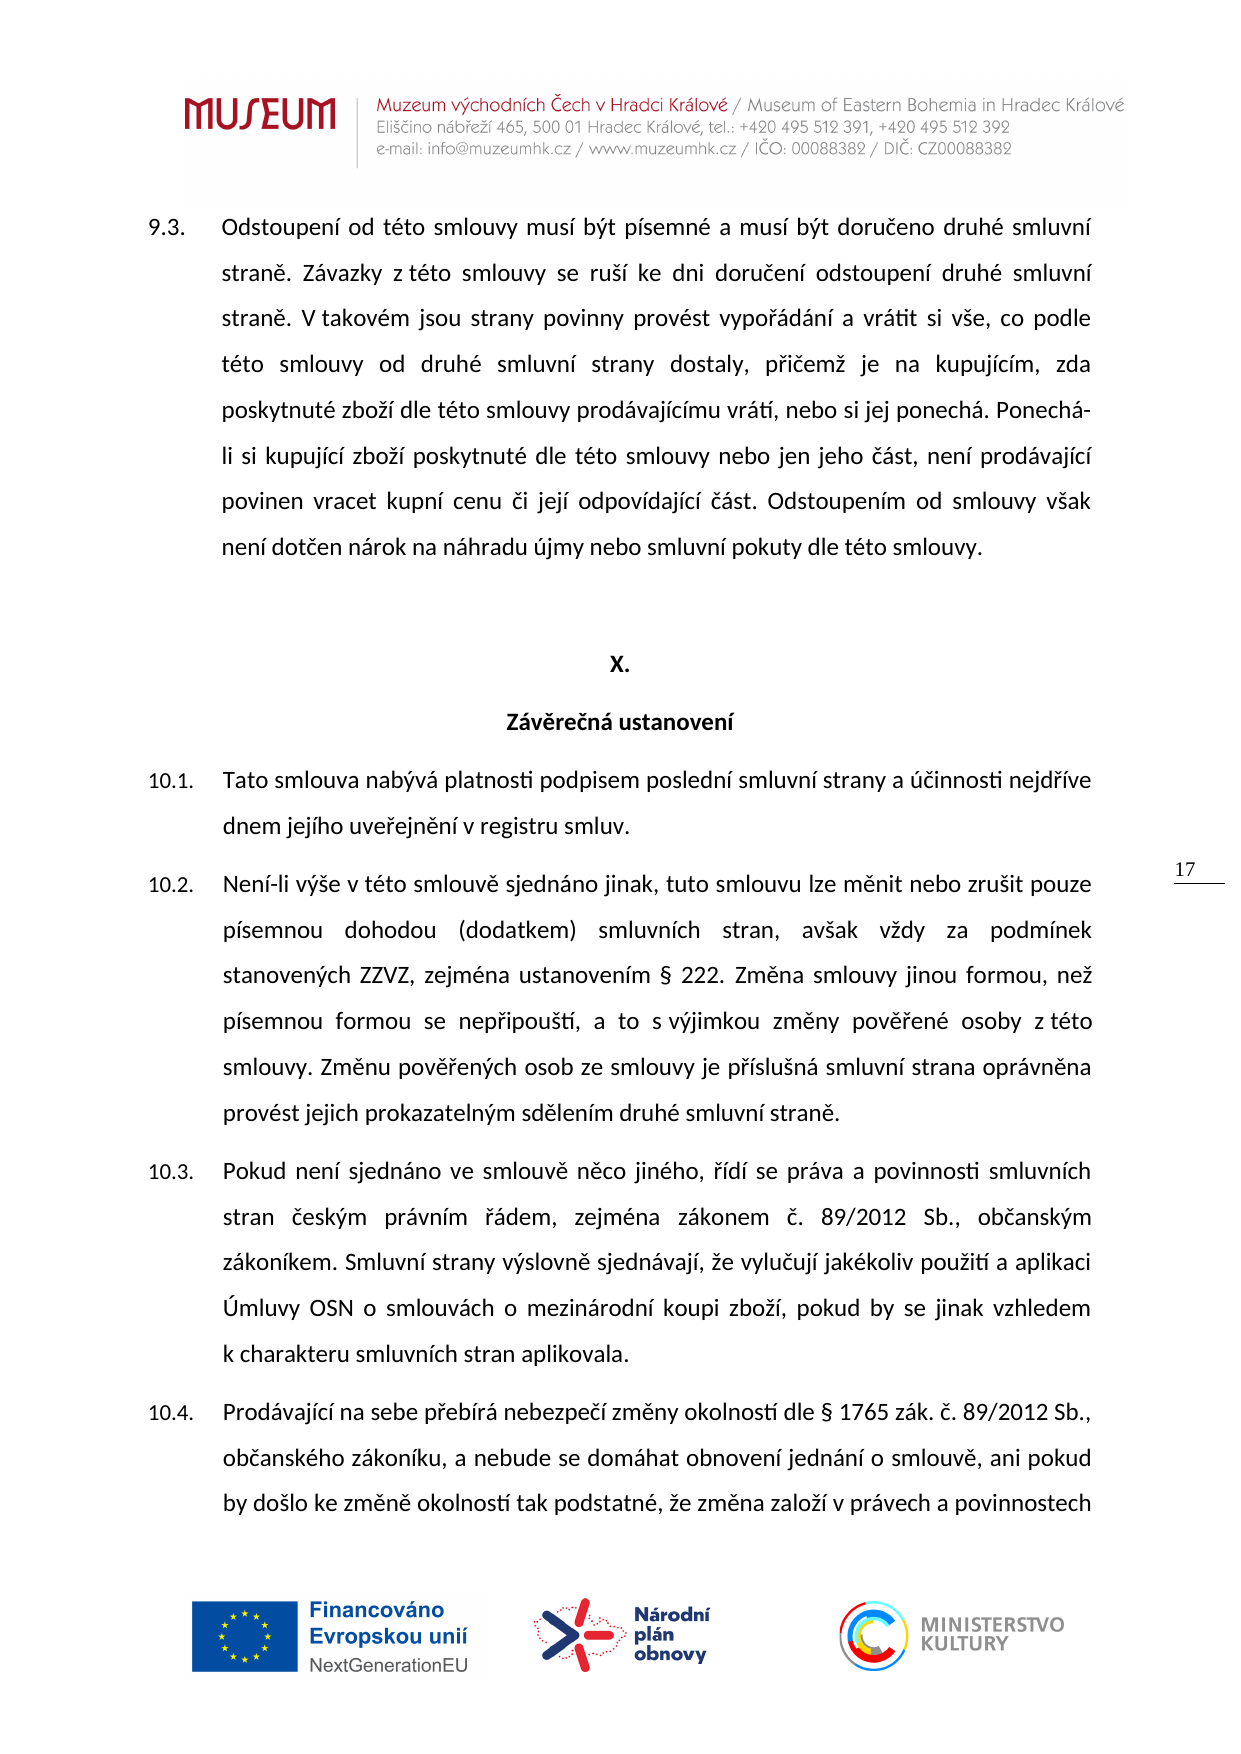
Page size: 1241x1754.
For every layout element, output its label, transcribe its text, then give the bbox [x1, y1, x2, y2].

subtitle Závěrečná ustanovení [148, 706, 1093, 736]
picture [533, 1598, 711, 1672]
list Pokud není sjednáno ve smlouvě něco jiného, řídí se práva a povinnosti smluvních stran českým právním řádem, zejména zákonem č. 89/2012 Sb., občanským zákoníkem. Smluvní strany výslovně sjednávají, že vylučují jakékoliv použití a aplikaci Úmluvy OSN o smlouvách o mezinárodní koupi zboží, pokud by se jinak vzhledem k charakteru smluvních stran aplikovala. [148, 1155, 1093, 1368]
picture [184, 1590, 488, 1681]
picture [839, 1601, 1064, 1671]
list Odstoupení od této smlouvy musí být písemné a musí být doručeno druhé smluvní straně. Závazky z této smlouvy se ruší ke dni doručení odstoupení druhé smluvní straně. V takovém jsou strany povinny provést vypořádání a vrátit si vše, co podle této smlouvy od druhé smluvní strany dostaly, přičemž je na kupujícím, zda poskytnuté zboží dle této smlouvy prodávajícímu vrátí, nebo si jej ponechá. Ponechá-li si kupující zboží poskytnuté dle této smlouvy nebo jen jeho část, není prodávající povinen vracet kupní cenu či její odpovídající část. Odstoupením od smlouvy však není dotčen nárok na náhradu újmy nebo smluvní pokuty dle této smlouvy. [148, 211, 1093, 562]
list X. [148, 648, 1093, 678]
list Není-li výše v této smlouvě sjednáno jinak, tuto smlouvu lze měnit nebo zrušit pouze písemnou dohodou (dodatkem) smluvních stran, avšak vždy za podmínek stanovených ZZVZ, zejména ustanovením § 222. Změna smlouvy jinou formou, než písemnou formou se nepřipouští, a to s výjimkou změny pověřené osoby z této smlouvy. Změnu pověřených osob ze smlouvy je příslušná smluvní strana oprávněna provést jejich prokazatelným sdělením druhé smluvní straně. [148, 868, 1093, 1127]
picture [184, 73, 1130, 212]
list Tato smlouva nabývá platnosti podpisem poslední smluvní strany a účinnosti nejdříve dnem jejího uveřejnění v registru smluv. [148, 764, 1093, 840]
